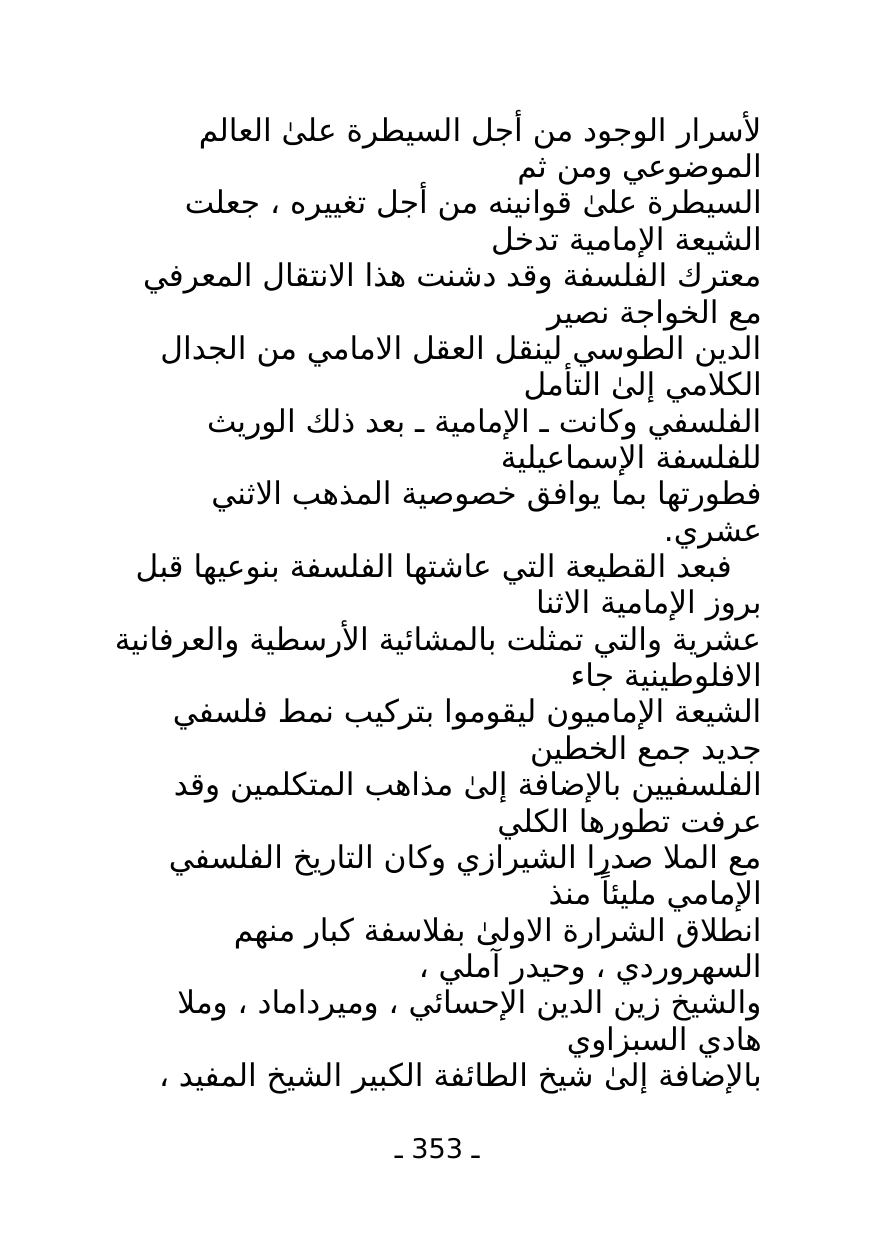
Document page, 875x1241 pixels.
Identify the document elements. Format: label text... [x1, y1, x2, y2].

text لأسرار الوجود من أجل السيطرة علىٰ العالم الموضوعي ومن ثم السيطرة علىٰ قوانينه من أجل تغييره ، جعلت الشيعة الإمامية تدخل معترك الفلسفة وقد دشنت هذا الانتقال المعرفي مع الخواجة نصير الدين الطوسي لينقل العقل الامامي من الجدال الكلامي إلىٰ التأمل الفلسفي وكانت ـ الإمامية ـ بعد ذلك الوريث للفلسفة الإسماعيلية فطورتها بما يوافق خصوصية المذهب الاثني عشري. [112, 112, 762, 548]
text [112, 548, 762, 1094]
